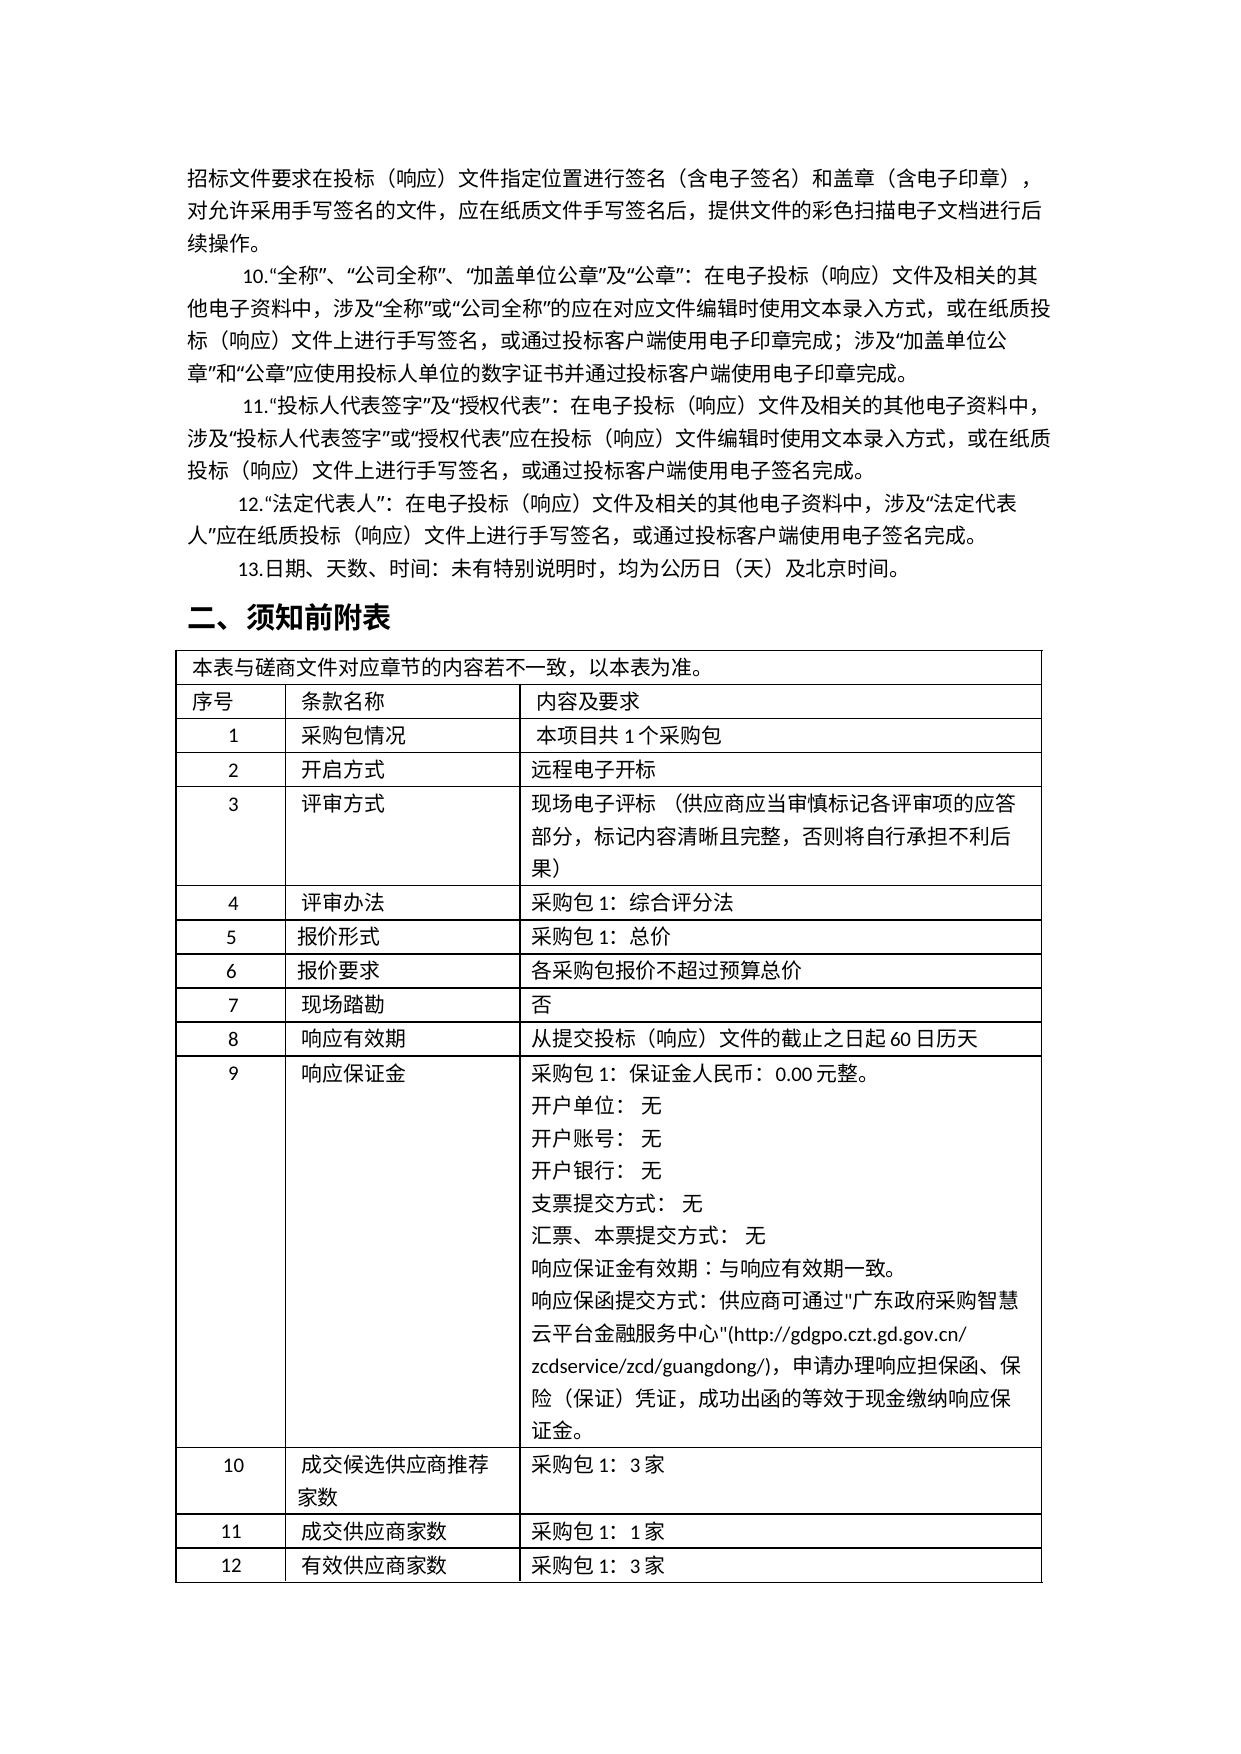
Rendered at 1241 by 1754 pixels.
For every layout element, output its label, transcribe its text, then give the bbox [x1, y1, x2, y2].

table_cell 序号 [177, 685, 285, 718]
table_cell 12 [177, 1549, 285, 1581]
table_cell 采购包1：保证金人民币：0.00元整。 开户单位： 无 开户账号： 无 开户银行： 无 支票提交方式： 无 汇票、本票提交方式： 无 响应保证金有效期∶与响应有效期一致。 响应保函提交方式：供应商可通过"广东政府采购智慧云平台金融服务中心"(http://gdgpo.czt.gd.gov.cn/zcdservice/zcd/guangdong/)，申请办理响应担保函、保险（保证）凭证，成功出函的等效于现金缴纳响应保证金。 [521, 1057, 1041, 1447]
table_cell 采购包1：3家 [521, 1448, 1041, 1513]
table_cell 现场电子评标 （供应商应当审慎标记各评审项的应答部分，标记内容清晰且完整，否则将自行承担不利后果） [521, 787, 1041, 885]
text 13.日期、天数、时间：未有特别说明时，均为公历日（天）及北京时间。 [187, 552, 1053, 584]
table_cell 4 [177, 886, 285, 919]
table_cell 从提交投标（响应）文件的截止之日起60日历天 [521, 1023, 1041, 1055]
table_cell 11 [177, 1515, 285, 1547]
table_cell 采购包1：综合评分法 [521, 886, 1041, 919]
table_header 本表与磋商文件对应章节的内容若不一致，以本表为准。 [177, 651, 1041, 683]
table_cell 响应有效期 [286, 1023, 519, 1055]
table_cell 采购包1：总价 [521, 921, 1041, 953]
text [187, 162, 1053, 259]
table_cell 否 [521, 989, 1041, 1021]
table_cell 2 [177, 753, 285, 786]
table_cell 报价形式 [286, 921, 519, 953]
table_cell 3 [177, 787, 285, 885]
table_cell 评审方式 [286, 787, 519, 885]
table_cell 采购包情况 [286, 719, 519, 752]
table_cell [521, 1549, 1041, 1581]
table_cell 本项目共1个采购包 [521, 719, 1041, 752]
table_cell 现场踏勘 [286, 989, 519, 1021]
text 10.“全称”、“公司全称”、“加盖单位公章”及“公章”：在电子投标（响应）文件及相关的其他电子资料中，涉及“全称”或“公司全称”的应在对应文件编辑时使用文本录入方式，或在纸质投标（响应）文件上进行手写签名，或通过投标客户端使用电子印章完成；涉及“加盖单位公章”和“公章”应使用投标人单位的数字证书并通过投标客户端使用电子印章完成。 [187, 259, 1053, 389]
table_cell 9 [177, 1057, 285, 1447]
table_cell 6 [177, 955, 285, 987]
table_cell 成交候选供应商推荐家数 [286, 1448, 519, 1513]
table_cell 响应保证金 [286, 1057, 519, 1447]
table_cell 1 [177, 719, 285, 752]
table_cell 开启方式 [286, 753, 519, 786]
table_cell 8 [177, 1023, 285, 1055]
table_cell 各采购包报价不超过预算总价 [521, 955, 1041, 987]
table_cell 远程电子开标 [521, 753, 1041, 786]
text 12.“法定代表人”：在电子投标（响应）文件及相关的其他电子资料中，涉及“法定代表人”应在纸质投标（响应）文件上进行手写签名，或通过投标客户端使用电子签名完成。 [187, 487, 1053, 552]
table_cell 7 [177, 989, 285, 1021]
table_cell 10 [177, 1448, 285, 1513]
table_cell 成交供应商家数 [286, 1515, 519, 1547]
table_cell 报价要求 [286, 955, 519, 987]
text 11.“投标人代表签字”及“授权代表”：在电子投标（响应）文件及相关的其他电子资料中，涉及“投标人代表签字”或“授权代表”应在投标（响应）文件编辑时使用文本录入方式，或在纸质投标（响应）文件上进行手写签名，或通过投标客户端使用电子签名完成。 [187, 389, 1053, 487]
text 二、须知前附表 [187, 584, 1053, 649]
table_cell 评审办法 [286, 886, 519, 919]
table_cell 有效供应商家数 [286, 1549, 519, 1581]
table_cell 条款名称 [286, 685, 519, 718]
table_cell 5 [177, 921, 285, 953]
table_cell 内容及要求 [521, 685, 1041, 718]
table_cell 采购包1：1家 [521, 1515, 1041, 1547]
